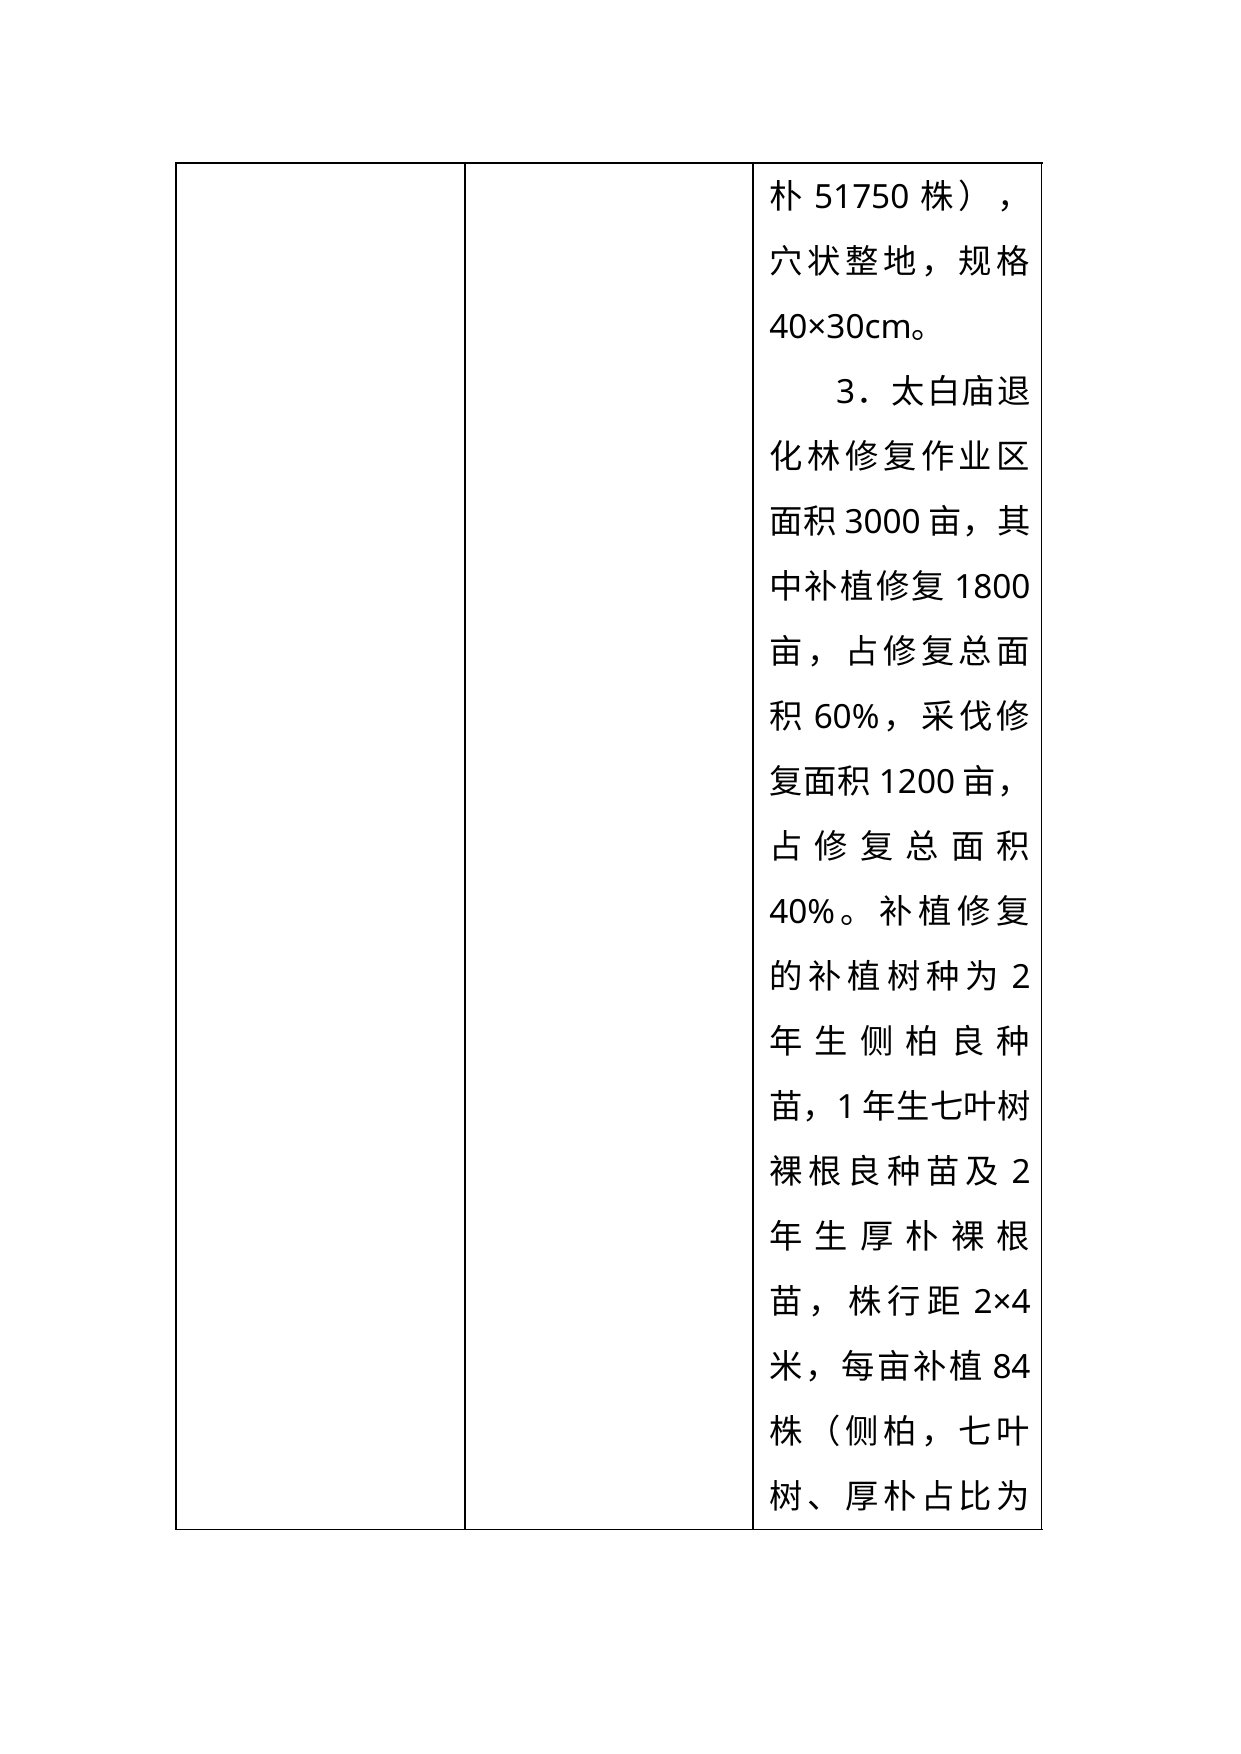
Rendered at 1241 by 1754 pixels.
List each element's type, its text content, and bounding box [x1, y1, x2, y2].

table_cell 1 [177, 164, 464, 1528]
table_cell [466, 164, 752, 1528]
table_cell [754, 164, 1041, 1528]
